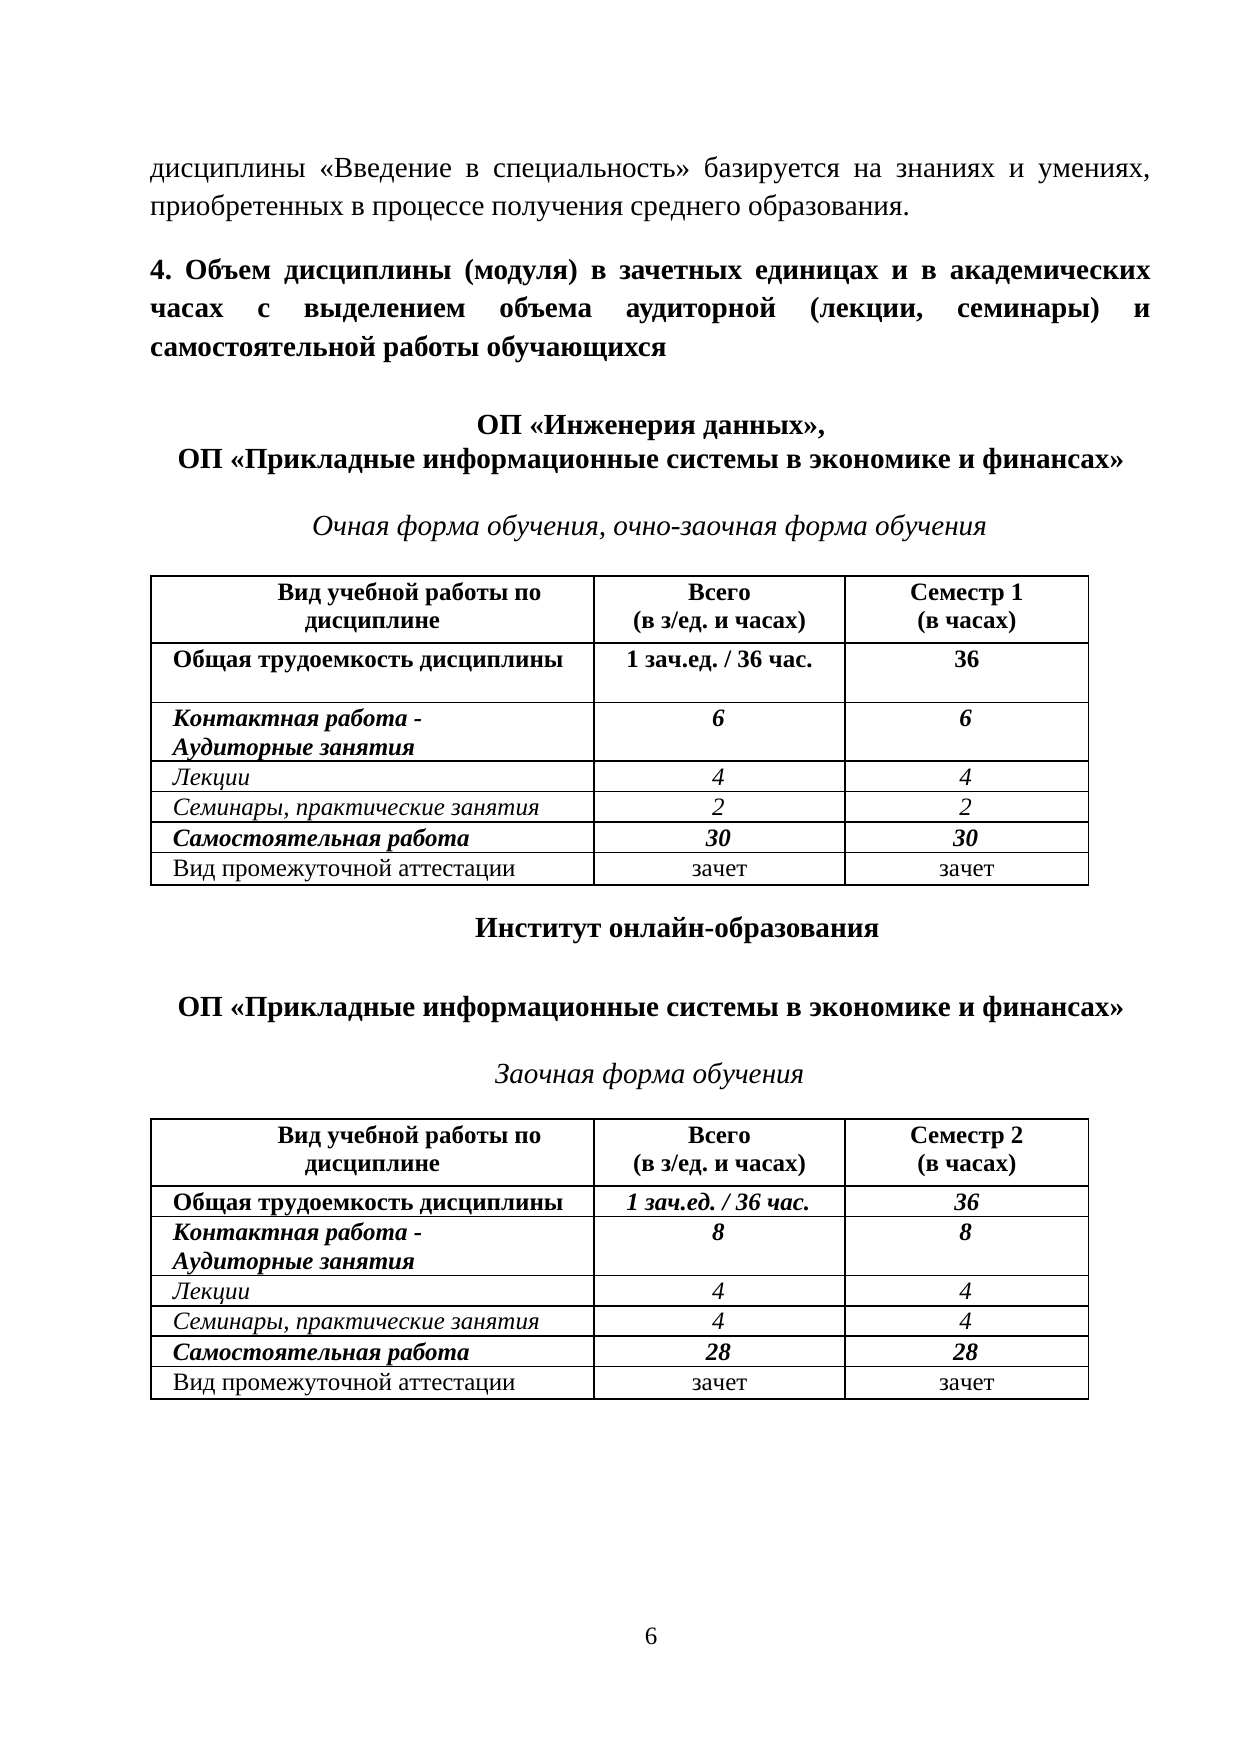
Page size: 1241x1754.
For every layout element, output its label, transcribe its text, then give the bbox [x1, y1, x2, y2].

table_cell Лекции [152, 1276, 593, 1305]
table_cell 2 [846, 792, 1088, 821]
table_cell 1 зач.ед. / 36 час. [595, 1187, 844, 1216]
table_cell 2 [595, 792, 844, 821]
text ОП «Прикладные информационные системы в экономике и финансах» [150, 989, 1151, 1022]
table_cell 36 [846, 1187, 1088, 1216]
table_cell зачет [846, 1367, 1088, 1398]
table_cell 36 [846, 644, 1088, 701]
table_header Семестр 1 (в часах) [846, 577, 1088, 642]
text ОП «Инженерия данных», [150, 407, 1151, 441]
table_cell Вид промежуточной аттестации [152, 853, 593, 884]
table_cell Семинары, практические занятия [152, 792, 593, 821]
table_cell 4 [846, 1307, 1088, 1335]
table_cell 4 [595, 1276, 844, 1305]
subtitle 4. Объем дисциплины (модуля) в зачетных единицах и в академических часах с выделением объема аудиторной (лекции, семинары) и самостоятельной работы обучающихся [150, 252, 1151, 363]
table_cell 8 [846, 1217, 1088, 1274]
table_header Всего (в з/ед. и часах) [595, 577, 844, 642]
text ОП «Прикладные информационные системы в экономике и финансах» [150, 441, 1151, 474]
subtitle Институт онлайн-образования [150, 910, 1151, 944]
table_cell Общая трудоемкость дисциплины [152, 644, 593, 701]
table_header Всего (в з/ед. и часах) [595, 1120, 844, 1185]
table_cell Контактная работа - Аудиторные занятия [152, 703, 593, 760]
text Очная форма обучения, очно-заочная форма обучения [150, 508, 1151, 542]
table_header Вид учебной работы по дисциплине [152, 577, 593, 642]
table_cell зачет [595, 853, 844, 884]
table_cell 28 [595, 1337, 844, 1366]
text Заочная форма обучения [150, 1056, 1151, 1089]
table_cell 6 [595, 703, 844, 760]
table_cell Общая трудоемкость дисциплины [152, 1187, 593, 1216]
table_header Семестр 2 (в часах) [846, 1120, 1088, 1185]
table_cell Контактная работа - Аудиторные занятия [152, 1217, 593, 1274]
table_cell Лекции [152, 762, 593, 791]
table_cell 30 [846, 823, 1088, 851]
table_cell зачет [595, 1367, 844, 1398]
table_cell Вид промежуточной аттестации [152, 1367, 593, 1398]
table_cell 28 [846, 1337, 1088, 1366]
table_header Вид учебной работы по дисциплине [152, 1120, 593, 1185]
table_cell 6 [846, 703, 1088, 760]
table_cell Самостоятельная работа [152, 823, 593, 851]
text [150, 150, 1152, 222]
table_cell Самостоятельная работа [152, 1337, 593, 1366]
table_cell 4 [846, 762, 1088, 791]
table_cell 30 [595, 823, 844, 851]
table_cell 4 [595, 1307, 844, 1335]
table_cell Семинары, практические занятия [152, 1307, 593, 1335]
table_cell 4 [595, 762, 844, 791]
table_cell 1 зач.ед. / 36 час. [595, 644, 844, 701]
table_cell зачет [846, 853, 1088, 884]
table_cell 4 [846, 1276, 1088, 1305]
table_cell 8 [595, 1217, 844, 1274]
